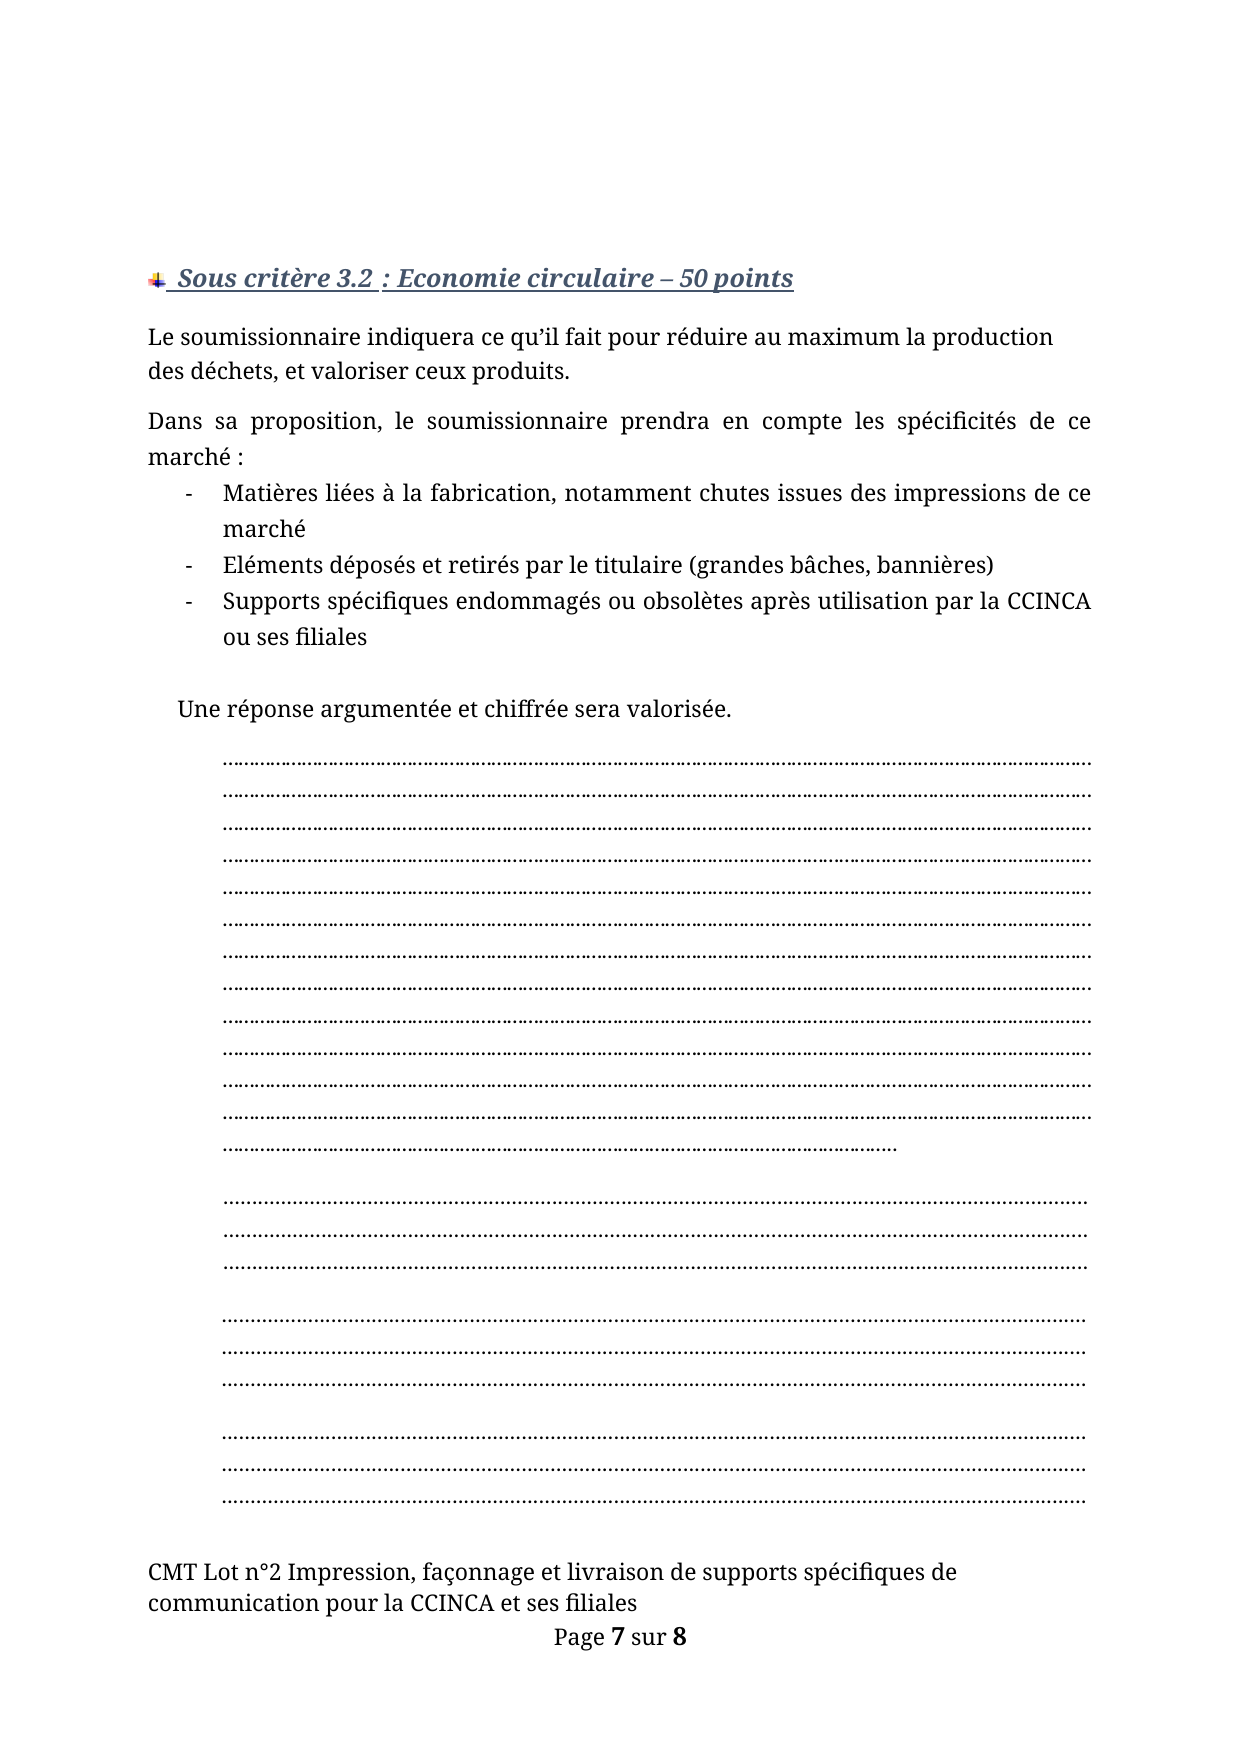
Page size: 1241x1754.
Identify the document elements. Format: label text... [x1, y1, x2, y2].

list Supports spécifiques endommagés ou obsolètes après utilisation par la CCINCA ou ses filiales [185, 585, 1093, 652]
text Le soumissionnaire indiquera ce qu’il fait pour réduire au maximum la production des déchets, et valoriser ceux produits. [148, 321, 1093, 386]
list Matières liées à la fabrication, notamment chutes issues des impressions de ce marché [185, 477, 1093, 544]
list Sous critère 3.2 : Economie circulaire – 50 points [148, 261, 1093, 295]
list Eléments déposés et retirés par le titulaire (grandes bâches, bannières) [185, 549, 1093, 580]
list ……………………………………………………………………………………………………………………………………………………………………………………………………………………………………………………………………………………………………………………………………………………………………………………………………………………………………………………………………………………………………………………………………………………………………………………………………………………………………………………………………………………………………………………………………………………………………………………………………………………………………………………………………………………………………………………………………………………………………………………………………………………………………………………………………………………………………………………………………………………………………………………………………………………………………………………………………………………………………………………………………………………………………………………………………………………………………………………………………………………………………………………………………………………………………………………………………………………………………………………………………………………………………………………………………………………………………………………………………………………………………………………………………………………………………………………………………………….. [223, 743, 1093, 1157]
text Une réponse argumentée et chiffrée sera valorisée. [177, 693, 1093, 724]
text Dans sa proposition, le soumissionnaire prendra en compte les spécificités de ce marché : [148, 405, 1093, 472]
list ...................................................................................................................................................... ............................................................................................................................................................................................................................................................................................................ [223, 1182, 1093, 1275]
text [221, 1417, 1093, 1510]
picture [148, 271, 166, 288]
